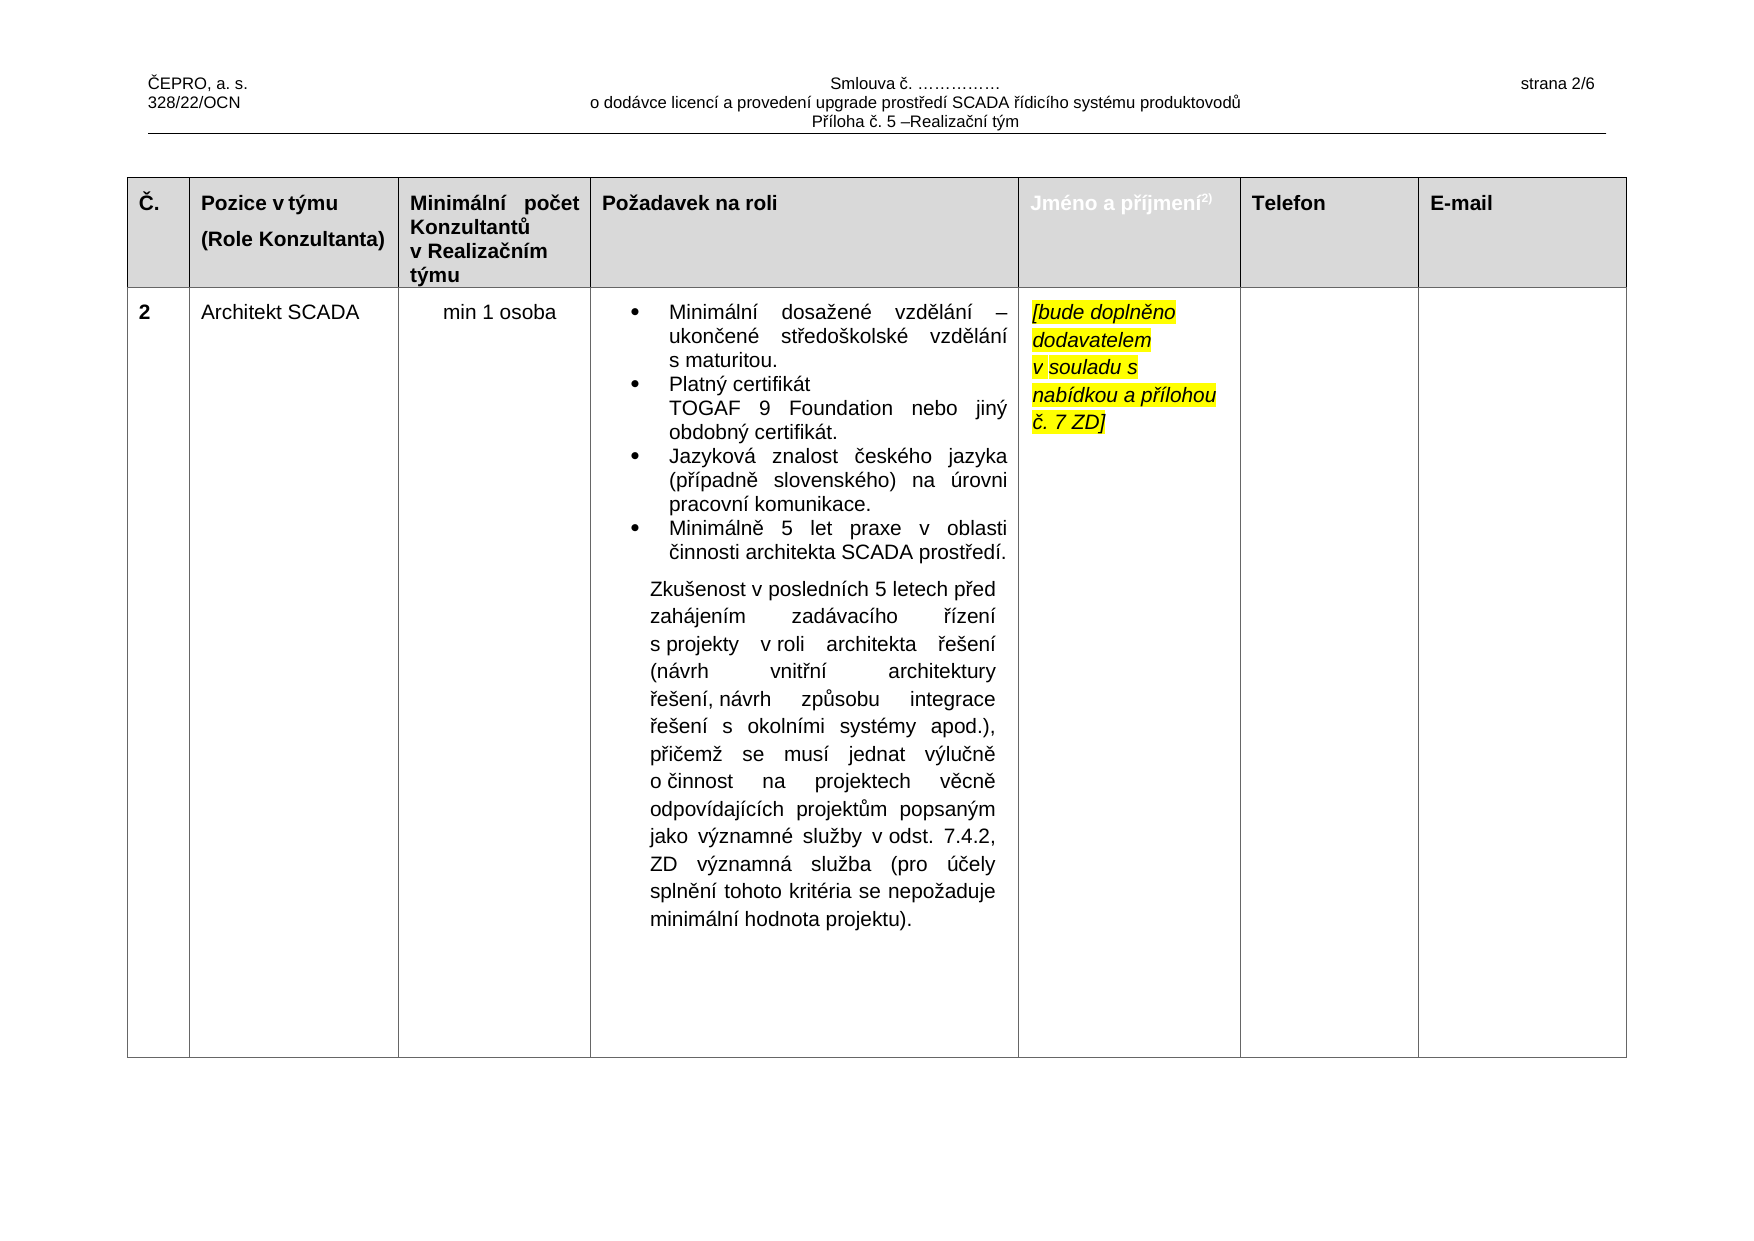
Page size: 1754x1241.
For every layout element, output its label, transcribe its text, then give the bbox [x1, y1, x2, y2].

table_header Telefon [1241, 178, 1418, 287]
table_header Minimální počet Konzultantů v Realizačním týmu [399, 178, 590, 287]
table_header Požadavek na roli [591, 178, 1018, 287]
table_cell min 1 osoba [399, 288, 590, 1057]
table_cell Architekt SCADA [190, 288, 398, 1057]
table_header Č. [128, 178, 189, 287]
table_cell Minimální dosažené vzdělání – ukončené středoškolské vzdělání s maturitou. Platný certifikát TOGAF 9 Foundation nebo jiný obdobný certifikát. Jazyková znalost českého jazyka (případně slovenského) na úrovni pracovní komunikace. Minimálně 5 let praxe v oblasti činnosti architekta SCADA prostředí. Zkušenost v posledních 5 letech před zahájením zadávacího řízení s projekty v roli architekta řešení (návrh vnitřní architektury řešení, návrh způsobu integrace řešení s okolními systémy apod.), přičemž se musí jednat výlučně o činnost na projektech věcně odpovídajících projektům popsaným jako významné služby v odst. 7.4.2, ZD významná služba (pro účely splnění tohoto kritéria se nepožaduje minimální hodnota projektu). [591, 288, 1018, 1057]
table_cell [1241, 288, 1418, 1057]
table_header E-mail [1419, 178, 1626, 287]
table_cell [1419, 288, 1626, 1057]
table_header Jméno a příjmení2) [1019, 178, 1240, 287]
table_cell 2 [128, 288, 189, 1057]
table_header Pozice v týmu (Role Konzultanta) [190, 178, 398, 287]
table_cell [1019, 288, 1240, 1057]
